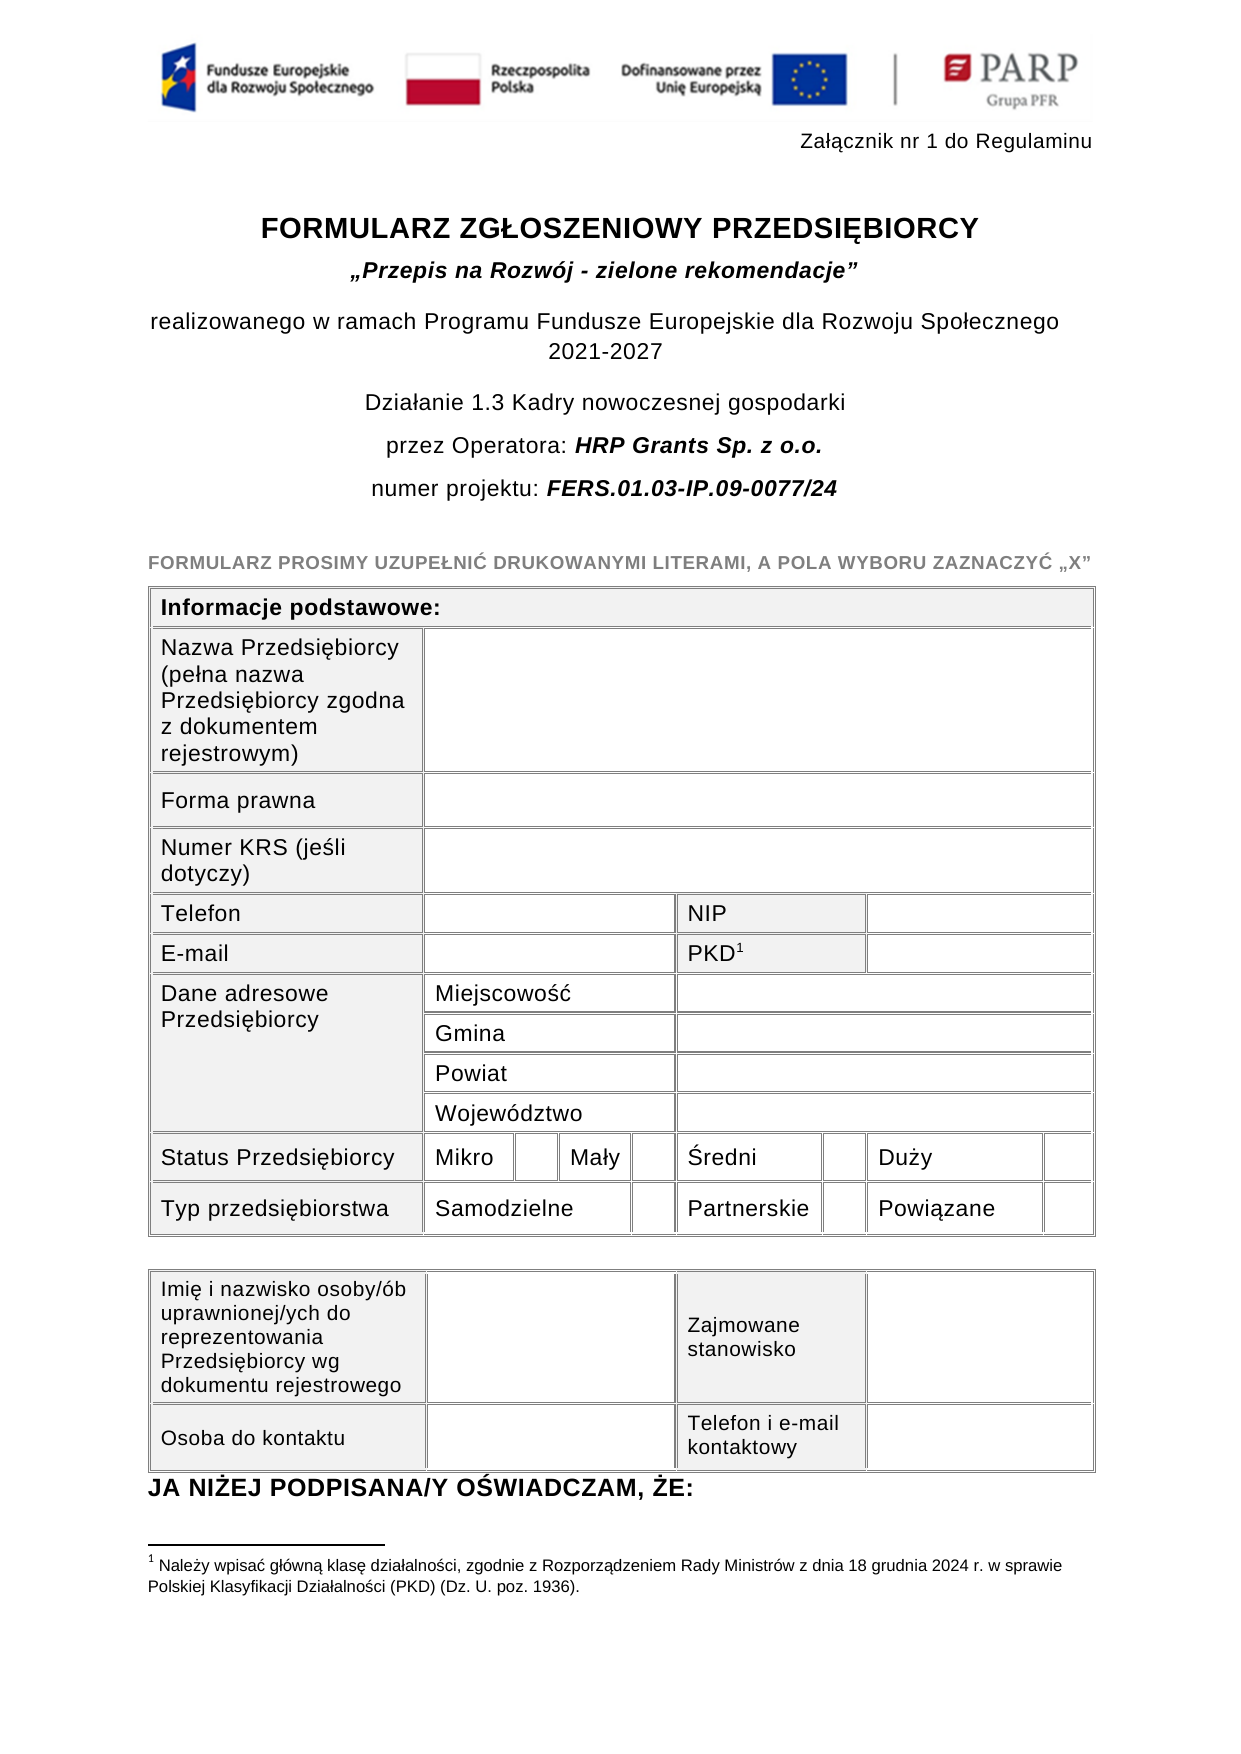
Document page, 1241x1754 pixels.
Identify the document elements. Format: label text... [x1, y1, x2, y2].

text Działanie 1.3 Kadry nowoczesnej gospodarki [118, 389, 1092, 416]
table_cell [1043, 1131, 1094, 1180]
table_cell [678, 972, 1093, 1011]
text przez Operatora: HRP Grants Sp. z o.o. [118, 432, 1092, 458]
table_header Zajmowane stanowisko [676, 1270, 867, 1402]
table_cell [425, 935, 674, 972]
text FORMULARZ ZGŁOSZENIOWY PRZEDSIĘBIORCY [148, 211, 1092, 244]
table_header [867, 1272, 1093, 1402]
table_cell Typ przedsiębiorstwa [149, 1180, 424, 1234]
table_cell Mały [560, 1134, 630, 1180]
table_cell [632, 1183, 676, 1234]
table_cell Województwo [425, 1094, 674, 1131]
table_cell Samodzielne [424, 1180, 632, 1234]
table_cell Powiat [425, 1055, 674, 1091]
text JA NIŻEJ PODPISANA/Y OŚWIADCZAM, ŻE: [148, 1473, 1092, 1502]
table_cell [1043, 1180, 1094, 1234]
table_cell [868, 932, 1093, 972]
table_header Informacje podstawowe: [151, 589, 1093, 626]
table_cell Powiązane [867, 1183, 1043, 1234]
text Załącznik nr 1 do Regulaminu [148, 128, 1092, 152]
table_cell Duży [868, 1134, 1042, 1180]
table_cell [678, 1011, 1093, 1051]
table_header [427, 1272, 676, 1402]
table_cell Nazwa Przedsiębiorcy (pełna nazwa Przedsiębiorcy zgodna z dokumentem rejestrowym) [151, 626, 422, 771]
text „Przepis na Rozwój - zielone rekomendacje” [118, 257, 1092, 283]
text realizowanego w ramach Programu Fundusze Europejskie dla Rozwoju Społecznego 2021-2027 [118, 308, 1092, 365]
text numer projektu: FERS.01.03-IP.09-0077/24 [118, 475, 1092, 501]
table_cell Mikro [425, 1134, 513, 1180]
table_cell [867, 1402, 1094, 1470]
table_cell Forma prawna [149, 771, 424, 826]
table_cell [425, 895, 674, 932]
table_cell Miejscowość [425, 975, 674, 1011]
table_cell [868, 892, 1093, 932]
table_cell PKD [678, 935, 865, 972]
table_cell [427, 1405, 676, 1470]
table_cell [424, 771, 1094, 826]
table_cell [633, 1134, 674, 1180]
table_cell Średni [678, 1134, 821, 1180]
table_cell Gmina [425, 1015, 674, 1051]
table_cell Telefon i e-mail kontaktowy [676, 1402, 867, 1470]
table_header Imię i nazwisko osoby/ób uprawnionej/ych do reprezentowania Przedsiębiorcy wg dokumentu rejestrowego [149, 1270, 427, 1402]
table_cell [425, 826, 1093, 892]
table_cell NIP [678, 895, 865, 932]
table_cell Osoba do kontaktu [149, 1402, 427, 1470]
table_cell [824, 1134, 865, 1180]
table_cell [676, 1091, 1094, 1131]
table_cell [425, 626, 1093, 771]
picture [147, 34, 1094, 123]
table_cell [823, 1180, 867, 1234]
table_cell Numer KRS (jeśli dotyczy) [151, 826, 422, 892]
text FORMULARZ PROSIMY UZUPEŁNIĆ DRUKOWANYMI LITERAMI, A POLA WYBORU ZAZNACZYĆ „X” [148, 552, 1092, 573]
table_cell Dane adresowe Przedsiębiorcy [151, 972, 422, 1131]
table_cell [516, 1134, 557, 1180]
table_cell Status Przedsiębiorcy [149, 1131, 424, 1180]
table_cell Partnerskie [676, 1180, 823, 1234]
table_cell [678, 1051, 1093, 1091]
table_cell E-mail [151, 932, 422, 972]
table_cell Telefon [151, 892, 422, 932]
